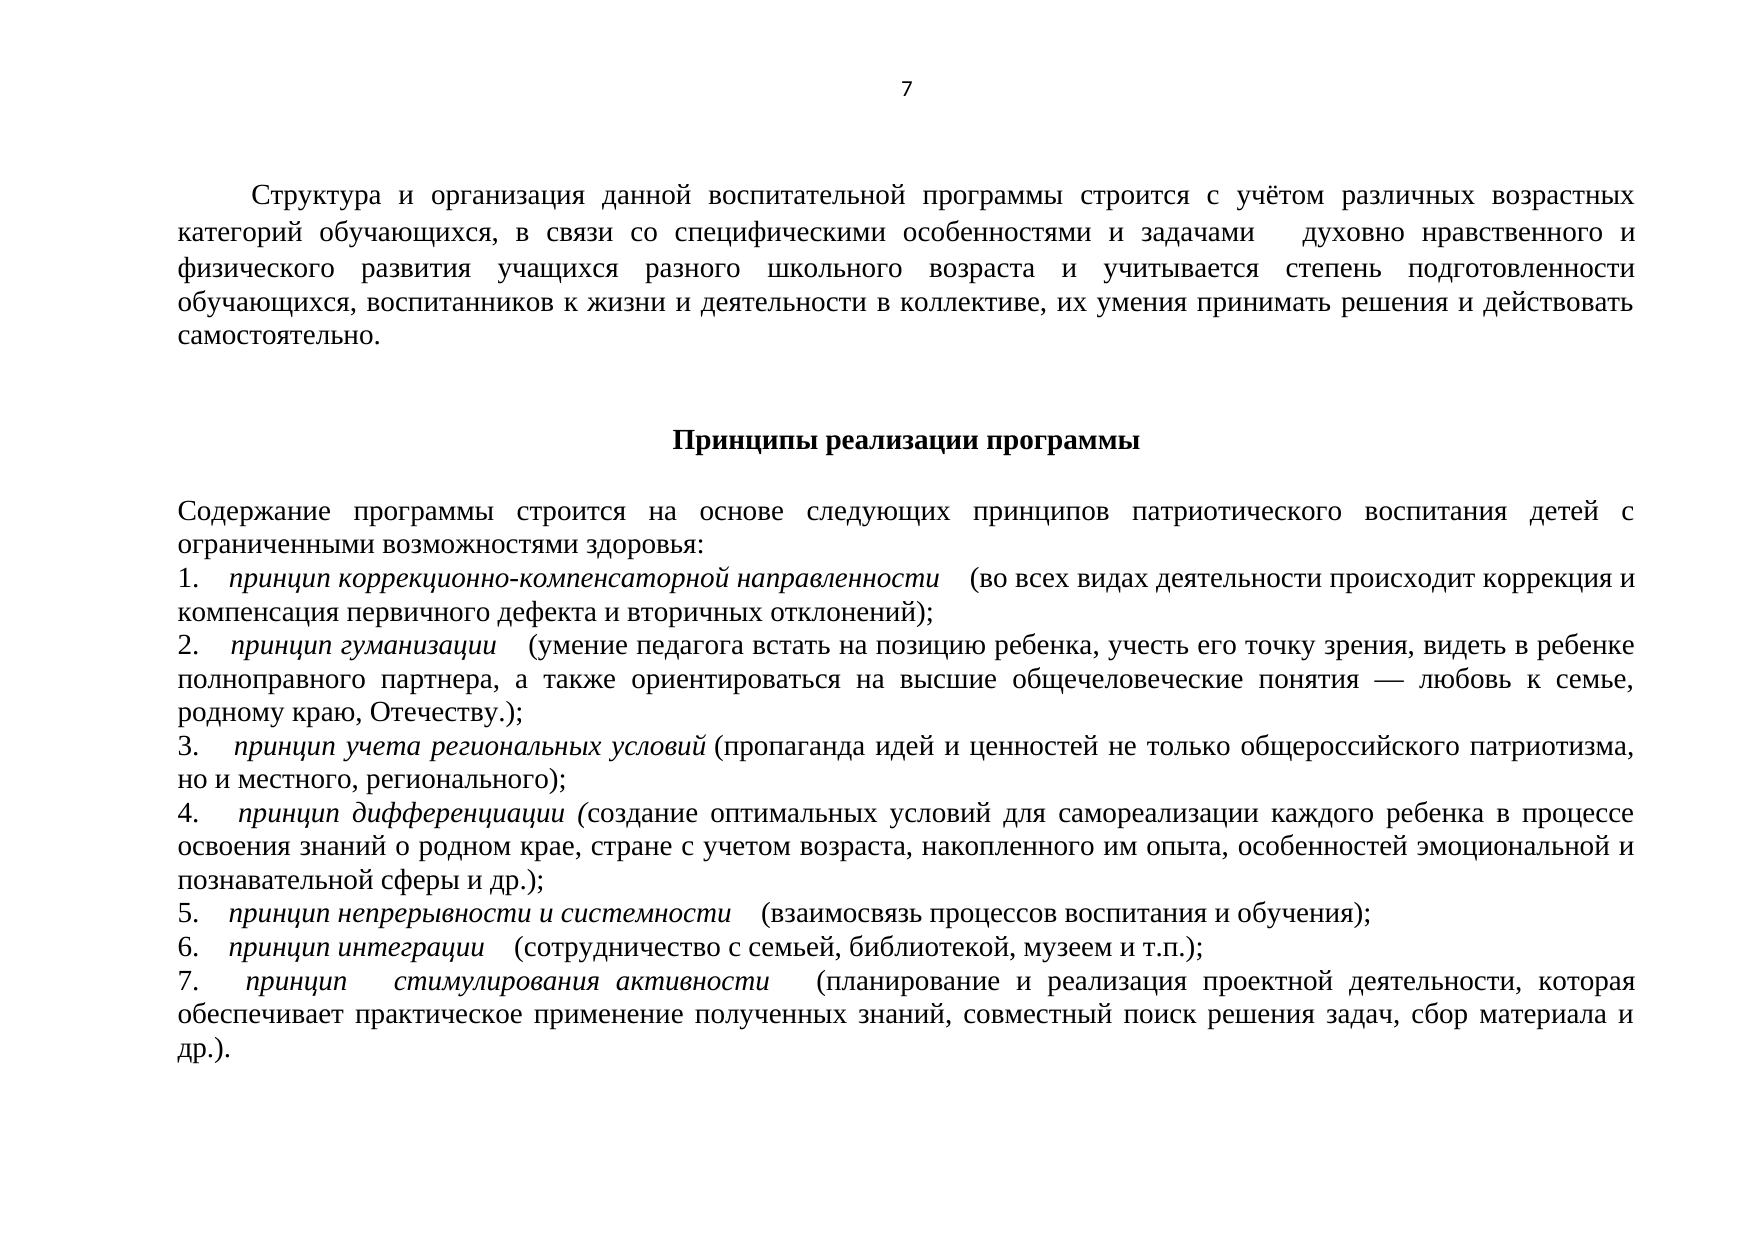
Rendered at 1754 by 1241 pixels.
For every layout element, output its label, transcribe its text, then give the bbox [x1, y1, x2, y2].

text Принципы реализации программы [177, 422, 1636, 456]
text 6. принцип интеграции (сотрудничество с семьей, библиотекой, музеем и т.п.); [177, 929, 1636, 963]
text 3. принцип учета региональных условий (пропаганда идей и ценностей не только общероссийского патриотизма, но и местного, регионального); [177, 728, 1636, 795]
text 1. принцип коррекционно-компенсаторной направленности (во всех видах деятельности происходит коррекция и компенсация первичного дефекта и вторичных отклонений); [177, 560, 1636, 627]
text 4. принцип дифференциации (создание оптимальных условий для самореализации каждого ребенка в процессе освоения знаний о родном крае, стране с учетом возраста, накопленного им опыта, особенностей эмоциональной и познавательной сферы и др.); [177, 795, 1636, 896]
text 5. принцип непрерывности и системности (взаимосвязь процессов воспитания и обучения); [177, 896, 1636, 929]
text 7. принцип стимулирования активности (планирование и реализация проектной деятельности, которая обеспечивает практическое применение полученных знаний, совместный поиск решения задач, сбор материала и др.). [177, 963, 1636, 1063]
text Структура и организация данной воспитательной программы строится с учётом различных возрастных категорий обучающихся, в связи со специфическими особенностями и задачами духовно нравственного и физического развития учащихся разного школьного возраста и учитывается степень подготовленности обучающихся, воспитанников к жизни и деятельности в коллективе, их умения принимать решения и действовать самостоятельно. [177, 177, 1636, 351]
text 2. принцип гуманизации (умение педагога встать на позицию ребенка, учесть его точку зрения, видеть в ребенке полноправного партнера, а также ориентироваться на высшие общечеловеческие понятия — любовь к семье, родному краю, Отечеству.); [177, 627, 1636, 728]
text Содержание программы строится на основе следующих принципов патриотического воспитания детей с ограниченными возможностями здоровья: [177, 493, 1636, 560]
